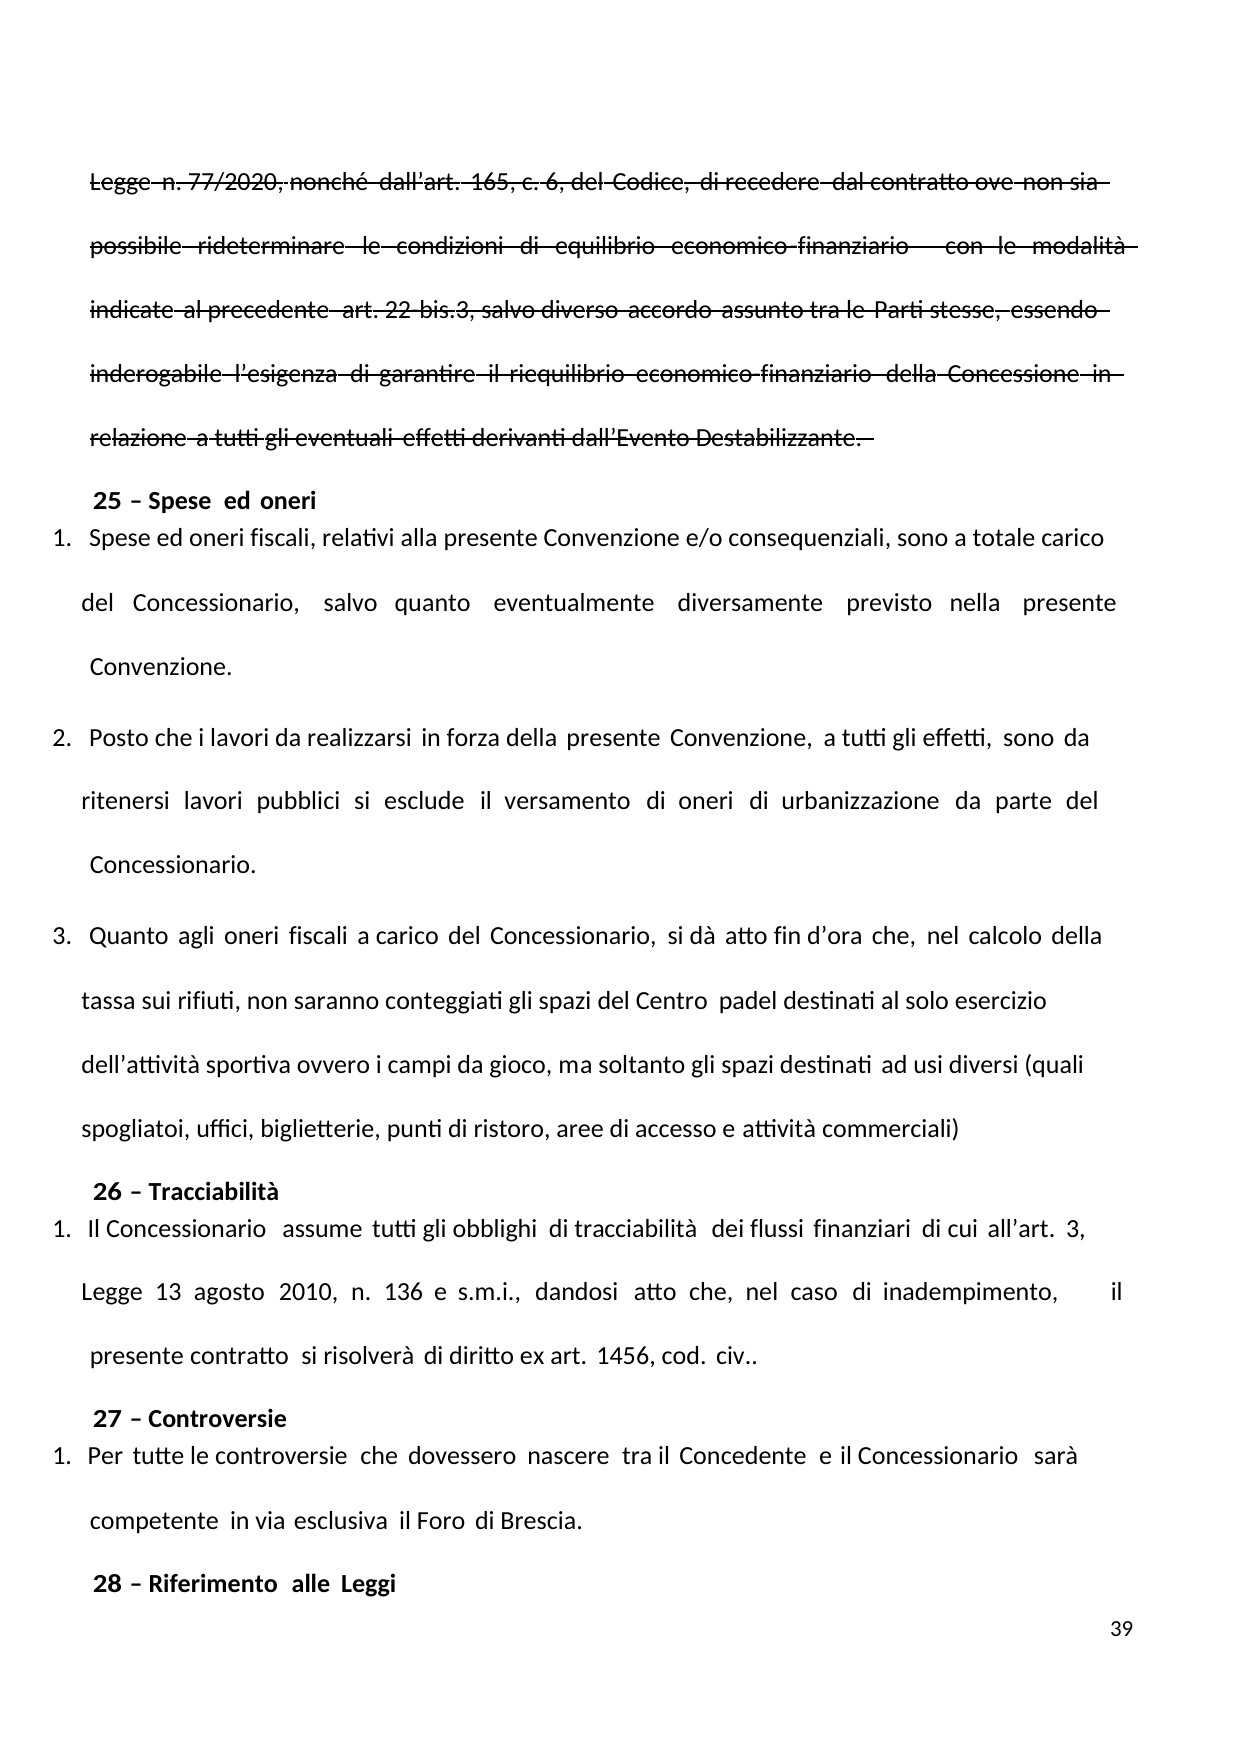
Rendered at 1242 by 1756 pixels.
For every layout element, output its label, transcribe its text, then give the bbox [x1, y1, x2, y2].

text ritenersi lavori pubblici si esclude il versamento di oneri di urbanizzazione da parte del [81, 788, 1126, 814]
text Convenzione. [89, 654, 1189, 681]
text Concessionario. [89, 852, 1189, 879]
text competente in via esclusiva il Foro di Brescia. [89, 1508, 1189, 1534]
text possibile rideterminare le condizioni di equilibrio economico-finanziario con le modalità [89, 233, 1189, 259]
text 26 – Tracciabilità [93, 1176, 1189, 1207]
text Legge n. 77/2020, nonché dall’art. 165, c. 6, del Codice, di recedere dal contratto ove non sia [89, 169, 1189, 195]
text tassa sui rifiuti, non saranno conteggiati gli spazi del Centro padel destinati al solo esercizio [81, 988, 1128, 1015]
text 1. Il Concessionario assume tutti gli obblighi di tracciabilità dei flussi finanziari di cui all’art. 3, [52, 1213, 1189, 1244]
text 39 [1110, 1618, 1189, 1642]
text 1. Spese ed oneri fiscali, relativi alla presente Convenzione e/o consequenziali, sono a totale carico [52, 522, 1189, 553]
text dell’attività sportiva ovvero i campi da gioco, ma soltanto gli spazi destinati ad usi diversi (quali [81, 1052, 1128, 1079]
text presente contratto si risolverà di diritto ex art. 1456, cod. civ.. [89, 1343, 1189, 1370]
text inderogabile l’esigenza di garantire il riequilibrio economico-finanziario della Concessione in [89, 361, 1189, 388]
text 25 – Spese ed oneri [93, 485, 1189, 516]
text 1. Per tutte le controversie che dovessero nascere tra il Concedente e il Concessionario sarà [52, 1440, 1189, 1471]
text 28 – Riferimento alle Leggi [93, 1568, 1189, 1598]
text Legge 13 agosto 2010, n. 136 e s.m.i., dandosi atto che, nel caso di inadempimento, il [81, 1279, 1129, 1306]
text del Concessionario, salvo quanto eventualmente diversamente previsto nella presente [81, 590, 1127, 617]
text 3. Quanto agli oneri fiscali a carico del Concessionario, si dà atto fin d’ora che, nel calcolo della [52, 920, 1189, 951]
text spogliatoi, uffici, biglietterie, punti di ristoro, aree di accesso e attività commerciali) [81, 1116, 1128, 1143]
text 27 – Controversie [93, 1403, 1189, 1434]
text 2. Posto che i lavori da realizzarsi in forza della presente Convenzione, a tutti gli effetti, sono da [52, 722, 1189, 753]
text relazione a tutti gli eventuali effetti derivanti dall’Evento Destabilizzante. [89, 425, 1189, 452]
text indicate al precedente art. 22-bis.3, salvo diverso accordo assunto tra le Parti stesse, essendo [89, 297, 1189, 323]
